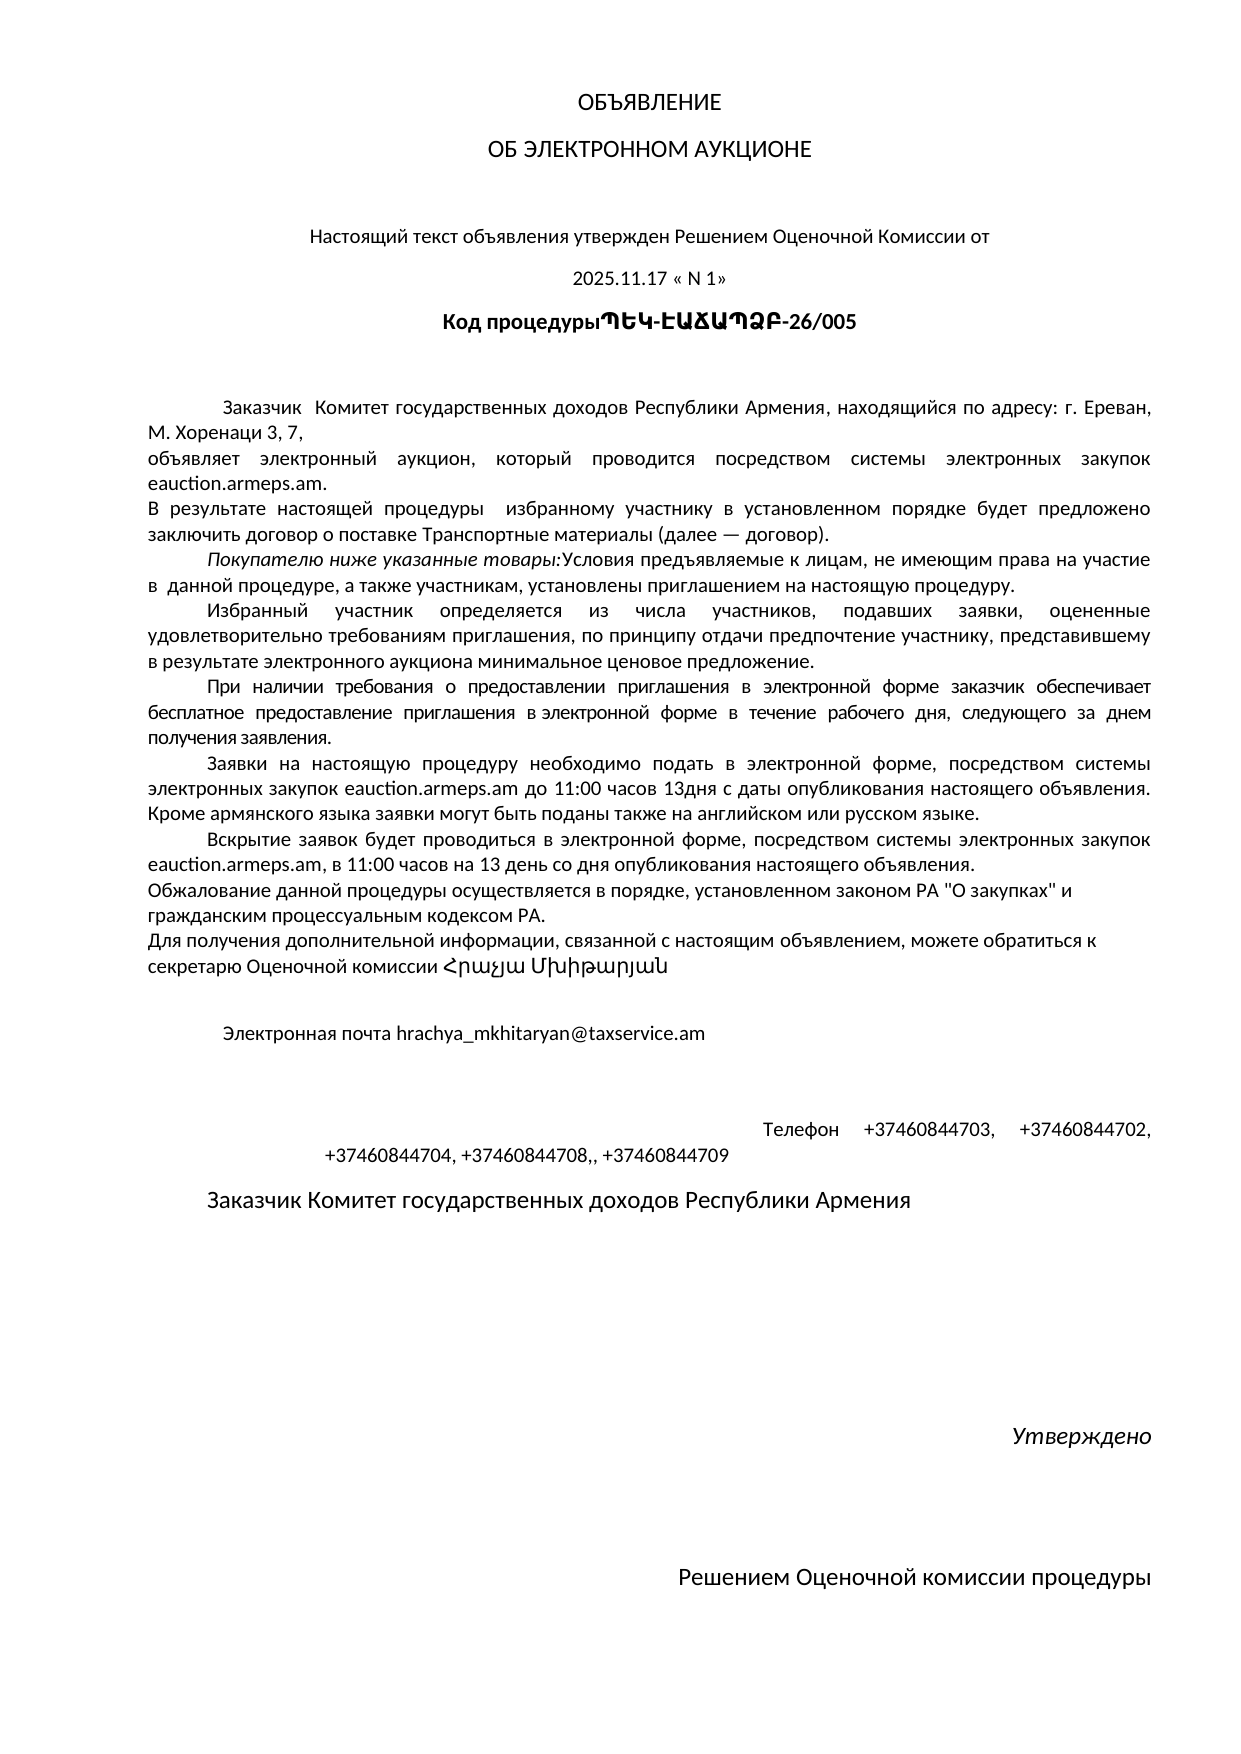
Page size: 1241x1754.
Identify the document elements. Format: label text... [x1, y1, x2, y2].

text Обжалование данной процедуры осуществляется в порядке, установленном законом РА "О закупках" и гражданским процессуальным кодексом РА. [148, 877, 1152, 928]
text Заявки на настоящую процедуру необходимо подать в электронной форме, посредством системы электронных закупок eauction.armeps.am до 11:00 часов 13дня с даты опубликования настоящего объявления. Кроме армянского языка заявки могут быть поданы также на английском или русском языке. [148, 750, 1152, 826]
text Заказчик Комитет государственных доходов Республики Армения [148, 1184, 1152, 1214]
text В результате настоящей процедуры избранному участнику в установленном порядке будет предложено заключить договор о поставке Транспортные материалы (далее — договор). [148, 496, 1152, 546]
text Покупателю ниже указанные товары:Условия предъявляемые к лицам, не имеющим права на участие в данной процедуре, а также участникам, установлены приглашением на настоящую процедуру. [148, 546, 1152, 597]
text Решением Оценочной комиссии процедуры [148, 1561, 1152, 1592]
text Электронная почта hrachya_mkhitaryan@taxservice.am [148, 1021, 1152, 1046]
text ОБ ЭЛЕКТРОННОМ АУКЦИОНЕ [148, 134, 1152, 164]
text Телефон +37460844703, +37460844702, +37460844704, +37460844708,, +37460844709 [325, 1063, 1152, 1167]
text Избранный участник определяется из числа участников, подавших заявки, оцененные удовлетворительно требованиям приглашения, по принципу отдачи предпочтение участнику, представившему в результате электронного аукциона минимальное ценовое предложение. [148, 597, 1152, 673]
text Заказчик Комитет государственных доходов Республики Армения, находящийся по адресу: г. Ереван, М. Хоренаци 3, 7, [148, 394, 1152, 445]
text объявляет электронный аукцион, который проводится посредством системы электронных закупок eauction.armeps.am. [148, 445, 1152, 496]
text Настоящий текст объявления утвержден Решением Оценочной Комиссии от [148, 223, 1152, 248]
text 2025.11.17 « N 1» [148, 265, 1152, 290]
text ОБЪЯВЛЕНИЕ [148, 86, 1152, 117]
text Вскрытие заявок будет проводиться в электронной форме, посредством системы электронных закупок eauction.armeps.am, в 11:00 часов на 13 день со дня опубликования настоящего объявления. [148, 826, 1152, 877]
text При наличии требования о предоставлении приглашения в электронной форме заказчик обеспечивает бесплатное предоставление приглашения в электронной форме в течение рабочего дня, следующего за днем получения заявления. [148, 673, 1152, 750]
text Код процедурыՊԵԿ-ԷԱՃԱՊՁԲ-26/005 [148, 307, 1152, 335]
text Утверждено [148, 1420, 1152, 1450]
text Для получения дополнительной информации, связанной с настоящим объявлением, можете обратиться к секретарю Оценочной комиссии Հրաչյա Մխիթարյան [148, 928, 1152, 978]
